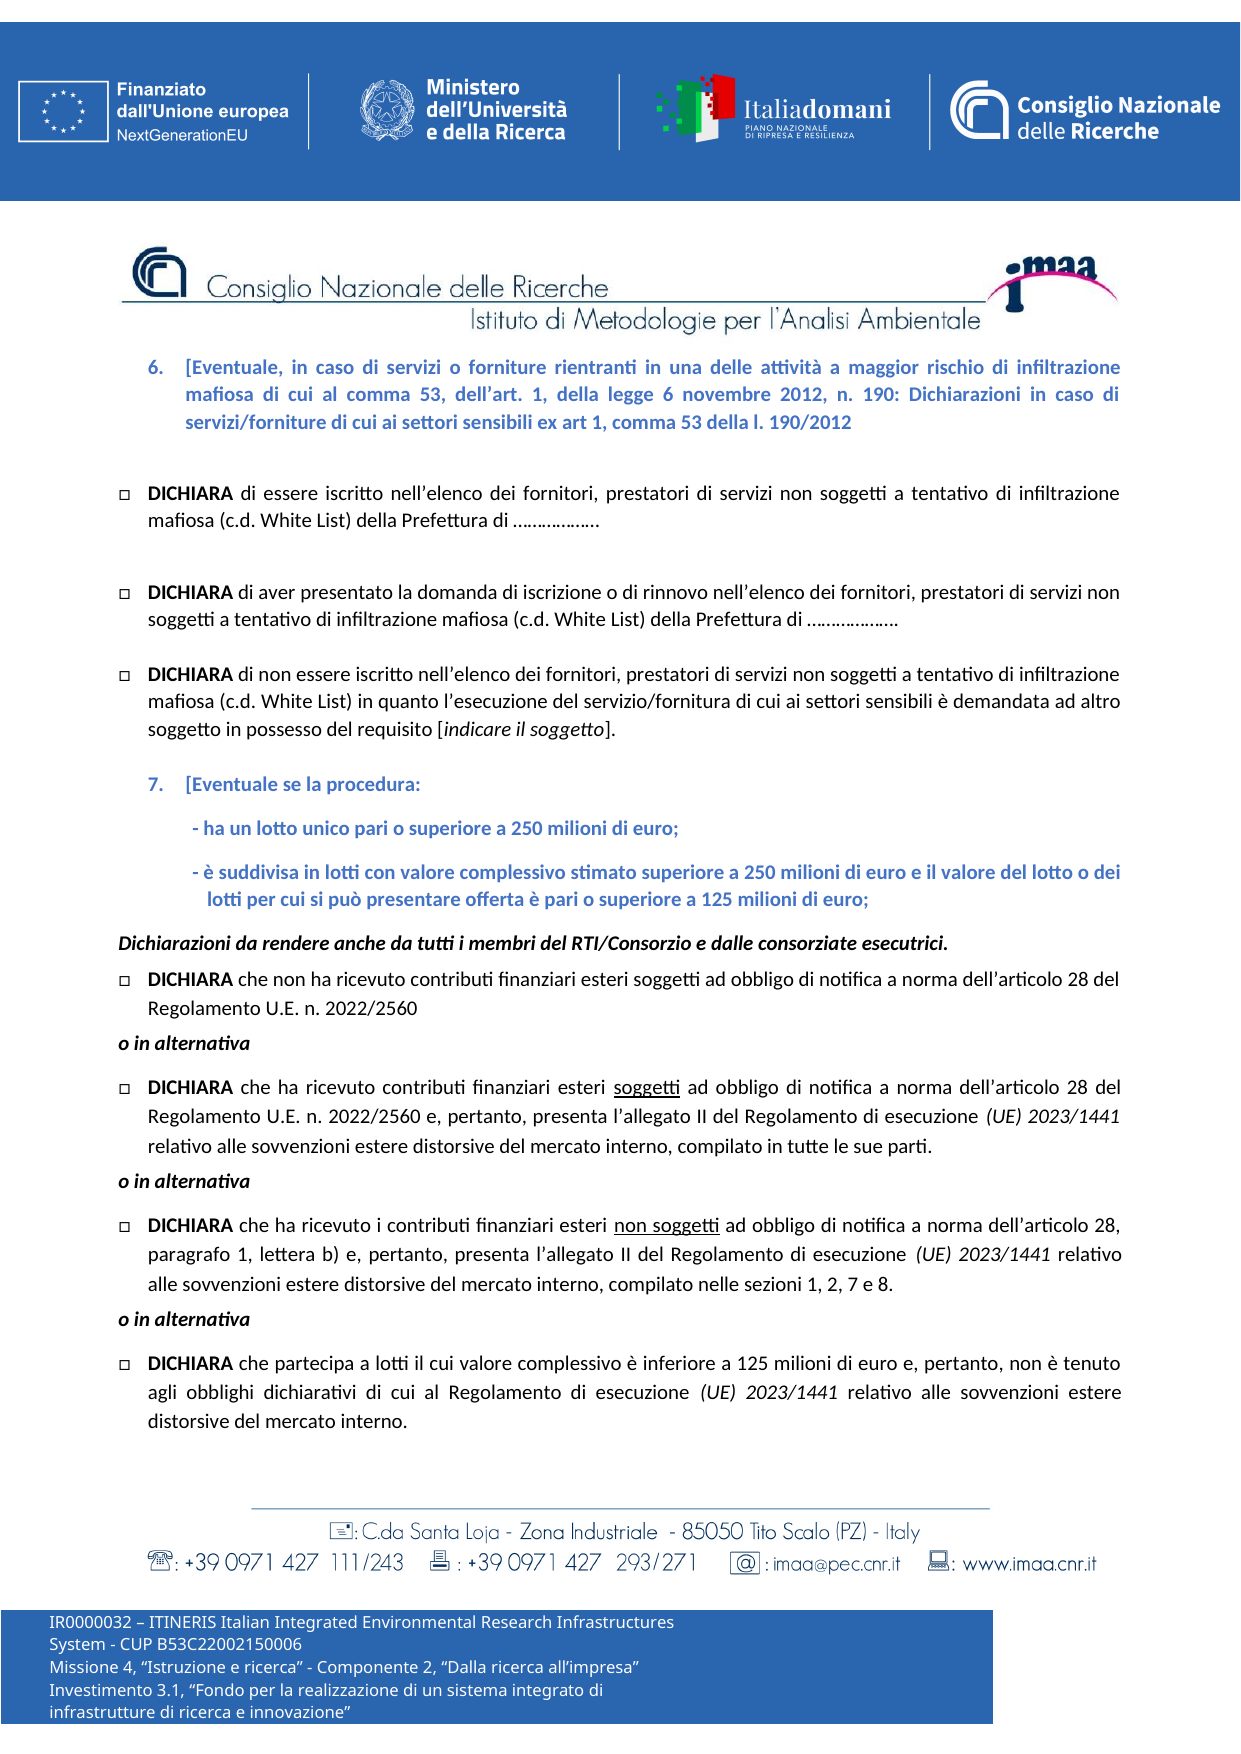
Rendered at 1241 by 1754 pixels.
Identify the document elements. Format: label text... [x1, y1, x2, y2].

text □ DICHIARA che ha ricevuto i contributi finanziari esteri non soggetti ad obbligo di notifica a norma dell’articolo 28, paragrafo 1, lettera b) e, pertanto, presenta l’allegato II del Regolamento di esecuzione (UE) 2023/1441 relativo alle sovvenzioni estere distorsive del mercato interno, compilato nelle sezioni 1, 2, 7 e 8. [118, 1212, 1122, 1296]
text o in alternativa [118, 1168, 1122, 1194]
text - è suddivisa in lotti con valore complessivo stimato superiore a 250 milioni di euro e il valore del lotto o dei lotti per cui si può presentare offerta è pari o superiore a 125 milioni di euro; [192, 859, 1122, 912]
list □ DICHIARA di aver presentato la domanda di iscrizione o di rinnovo nell’elenco dei fornitori, prestatori di servizi non soggetti a tentativo di infiltrazione mafiosa (c.d. White List) della Prefettura di ………………. [118, 579, 1122, 632]
list □ DICHIARA di non essere iscritto nell’elenco dei fornitori, prestatori di servizi non soggetti a tentativo di infiltrazione mafiosa (c.d. White List) in quanto l’esecuzione del servizio/fornitura di cui ai settori sensibili è demandata ad altro soggetto in possesso del requisito [indicare il soggetto]. [118, 661, 1122, 742]
text Dichiarazioni da rendere anche da tutti i membri del RTI/Consorzio e dalle consorziate esecutrici. [118, 931, 1122, 956]
text o in alternativa [118, 1031, 1122, 1056]
text - ha un lotto unico pari o superiore a 250 milioni di euro; [192, 815, 1122, 840]
text □ DICHIARA che non ha ricevuto contributi finanziari esteri soggetti ad obbligo di notifica a norma dell’articolo 28 del Regolamento U.E. n. 2022/2560 [118, 966, 1122, 1021]
text □ DICHIARA di essere iscritto nell’elenco dei fornitori, prestatori di servizi non soggetti a tentativo di infiltrazione mafiosa (c.d. White List) della Prefettura di ……………… [118, 480, 1122, 533]
picture [118, 1475, 1122, 1585]
picture [118, 242, 1120, 344]
text o in alternativa [118, 1306, 1122, 1332]
list [Eventuale, in caso di servizi o forniture rientranti in una delle attività a maggior rischio di infiltrazione mafiosa di cui al comma 53, dell’art. 1, della legge 6 novembre 2012, n. 190: Dichiarazioni in caso di servizi/forniture di cui ai settori sensibili ex art 1, comma 53 della l. 190/2012 [148, 354, 1122, 434]
text □ DICHIARA che ha ricevuto contributi finanziari esteri soggetti ad obbligo di notifica a norma dell’articolo 28 del Regolamento U.E. n. 2022/2560 e, pertanto, presenta l’allegato II del Regolamento di esecuzione (UE) 2023/1441 relativo alle sovvenzioni estere distorsive del mercato interno, compilato in tutte le sue parti. [118, 1074, 1122, 1158]
picture [0, 22, 1241, 201]
list [Eventuale se la procedura: [148, 771, 1122, 796]
text □ DICHIARA che partecipa a lotti il cui valore complessivo è inferiore a 125 milioni di euro e, pertanto, non è tenuto agli obblighi dichiarativi di cui al Regolamento di esecuzione (UE) 2023/1441 relativo alle sovvenzioni estere distorsive del mercato interno. [118, 1350, 1122, 1434]
